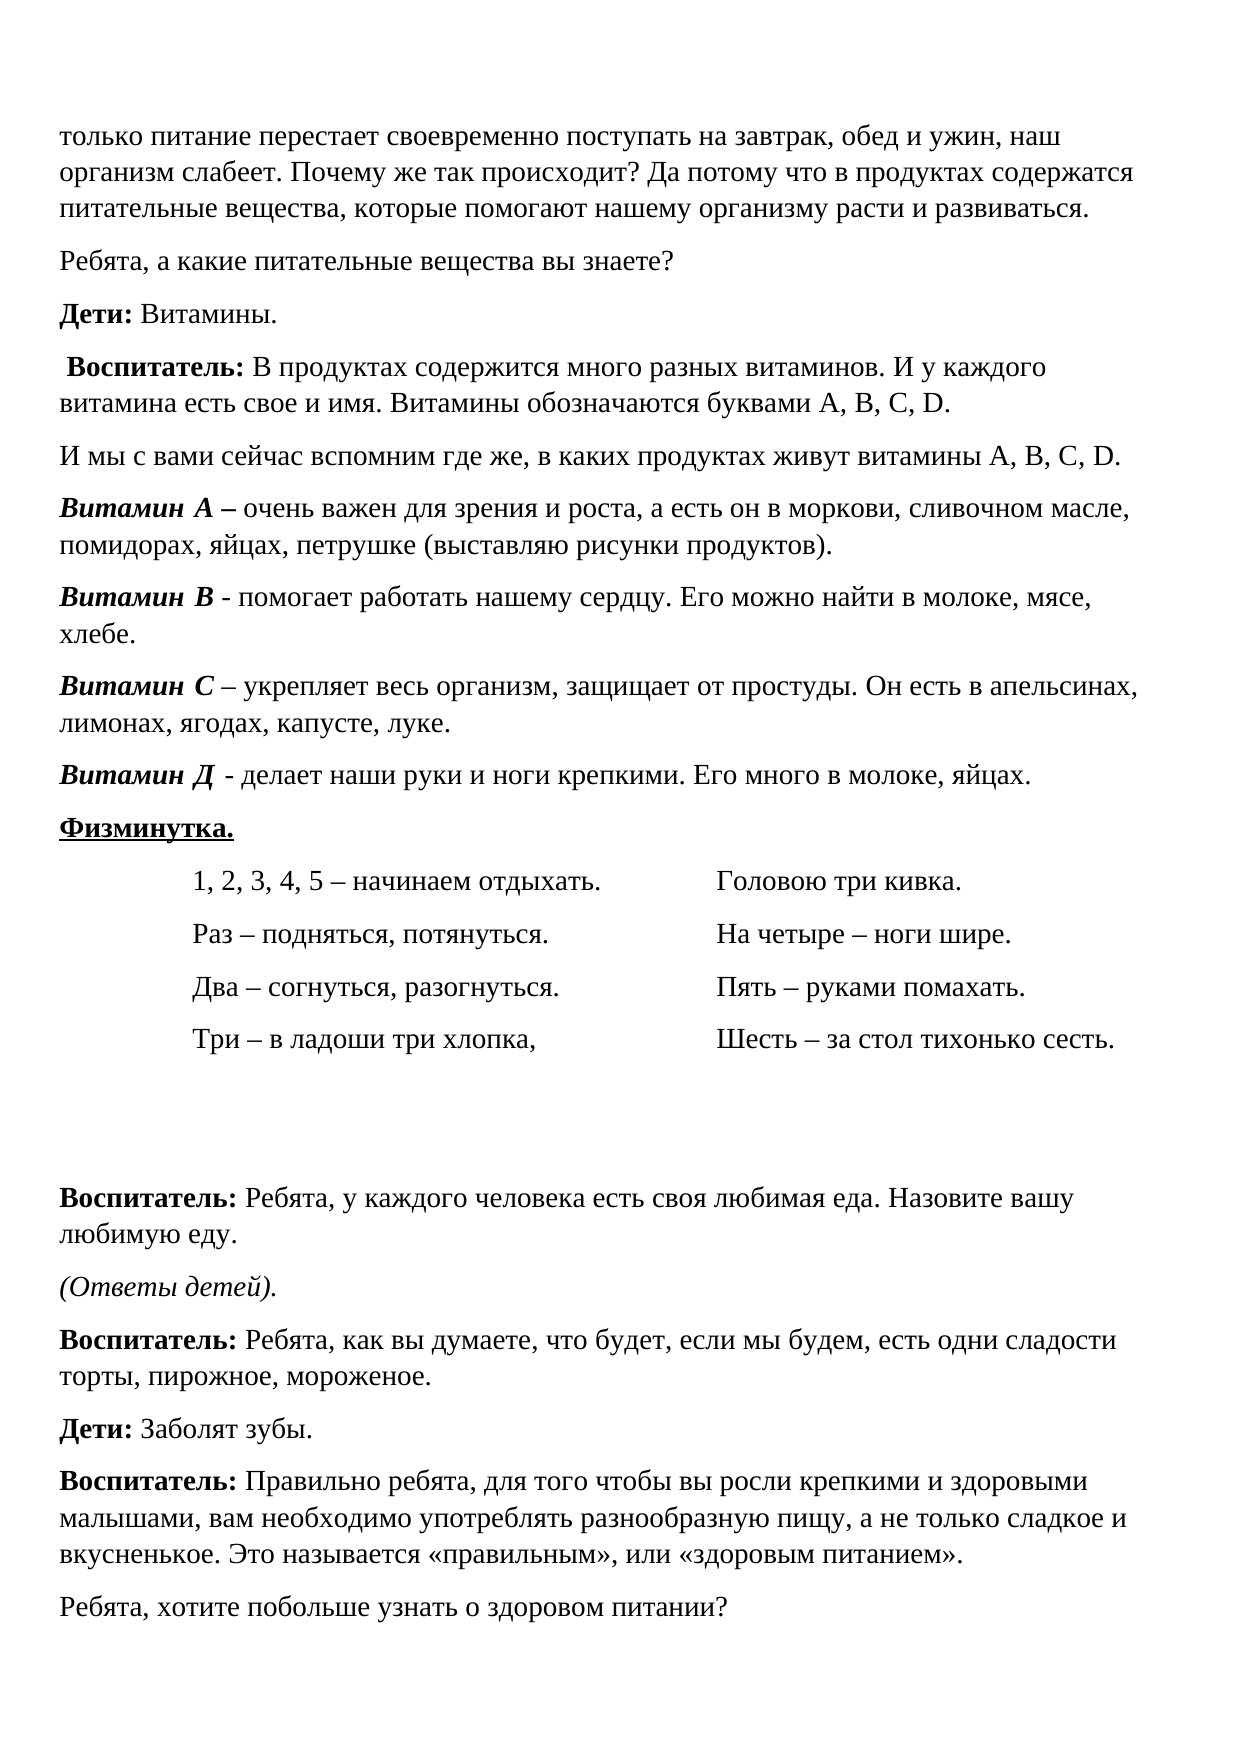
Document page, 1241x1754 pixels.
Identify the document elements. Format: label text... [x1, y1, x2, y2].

text Витамин В - помогает работать нашему сердцу. Его можно найти в молоке, мясе, хлебе. [59, 579, 1152, 649]
text На четыре – ноги шире. [716, 916, 1152, 949]
text Витамин Д - делает наши руки и ноги крепкими. Его много в молоке, яйцах. [59, 757, 1152, 791]
text Воспитатель: Ребята, у каждого человека есть своя любимая еда. Назовите вашу любимую еду. [59, 1180, 1152, 1250]
text Дети: Заболят зубы. [59, 1411, 1152, 1444]
text Воспитатель: В продуктах содержится много разных витаминов. И у каждого витамина есть свое и имя. Витамины обозначаются буквами А, В, С, D. [59, 349, 1152, 418]
text Три – в ладоши три хлопка, [192, 1022, 627, 1055]
text 1, 2, 3, 4, 5 – начинаем отдыхать. [192, 863, 627, 897]
text Физминутка. [59, 810, 1152, 844]
text Воспитатель: Ребята, как вы думаете, что будет, если мы будем, есть одни сладости торты, пирожное, мороженое. [59, 1322, 1152, 1391]
text Шесть – за стол тихонько сесть. [716, 1022, 1152, 1055]
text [59, 118, 1152, 224]
text (Ответы детей). [59, 1269, 1152, 1302]
text Дети: Витамины. [59, 296, 1152, 329]
text Витамин А – очень важен для зрения и роста, а есть он в моркови, сливочном масле, помидорах, яйцах, петрушке (выставляю рисунки продуктов). [59, 491, 1152, 560]
text Головою три кивка. [716, 863, 1152, 897]
text Витамин С – укрепляет весь организм, защищает от простуды. Он есть в апельсинах, лимонах, ягодах, капусте, луке. [59, 668, 1152, 738]
text Раз – подняться, потянуться. [192, 916, 627, 949]
text Пять – руками помахать. [716, 969, 1152, 1002]
text Воспитатель: Правильно ребята, для того чтобы вы росли крепкими и здоровыми малышами, вам необходимо употреблять разнообразную пищу, а не только сладкое и вкусненькое. Это называется «правильным», или «здоровым питанием». [59, 1463, 1152, 1569]
text Два – согнуться, разогнуться. [192, 969, 627, 1002]
text Ребята, хотите побольше узнать о здоровом питании? [59, 1589, 1152, 1622]
text Ребята, а какие питательные вещества вы знаете? [59, 243, 1152, 277]
text И мы с вами сейчас вспомним где же, в каких продуктах живут витамины А, В, С, D. [59, 438, 1152, 471]
